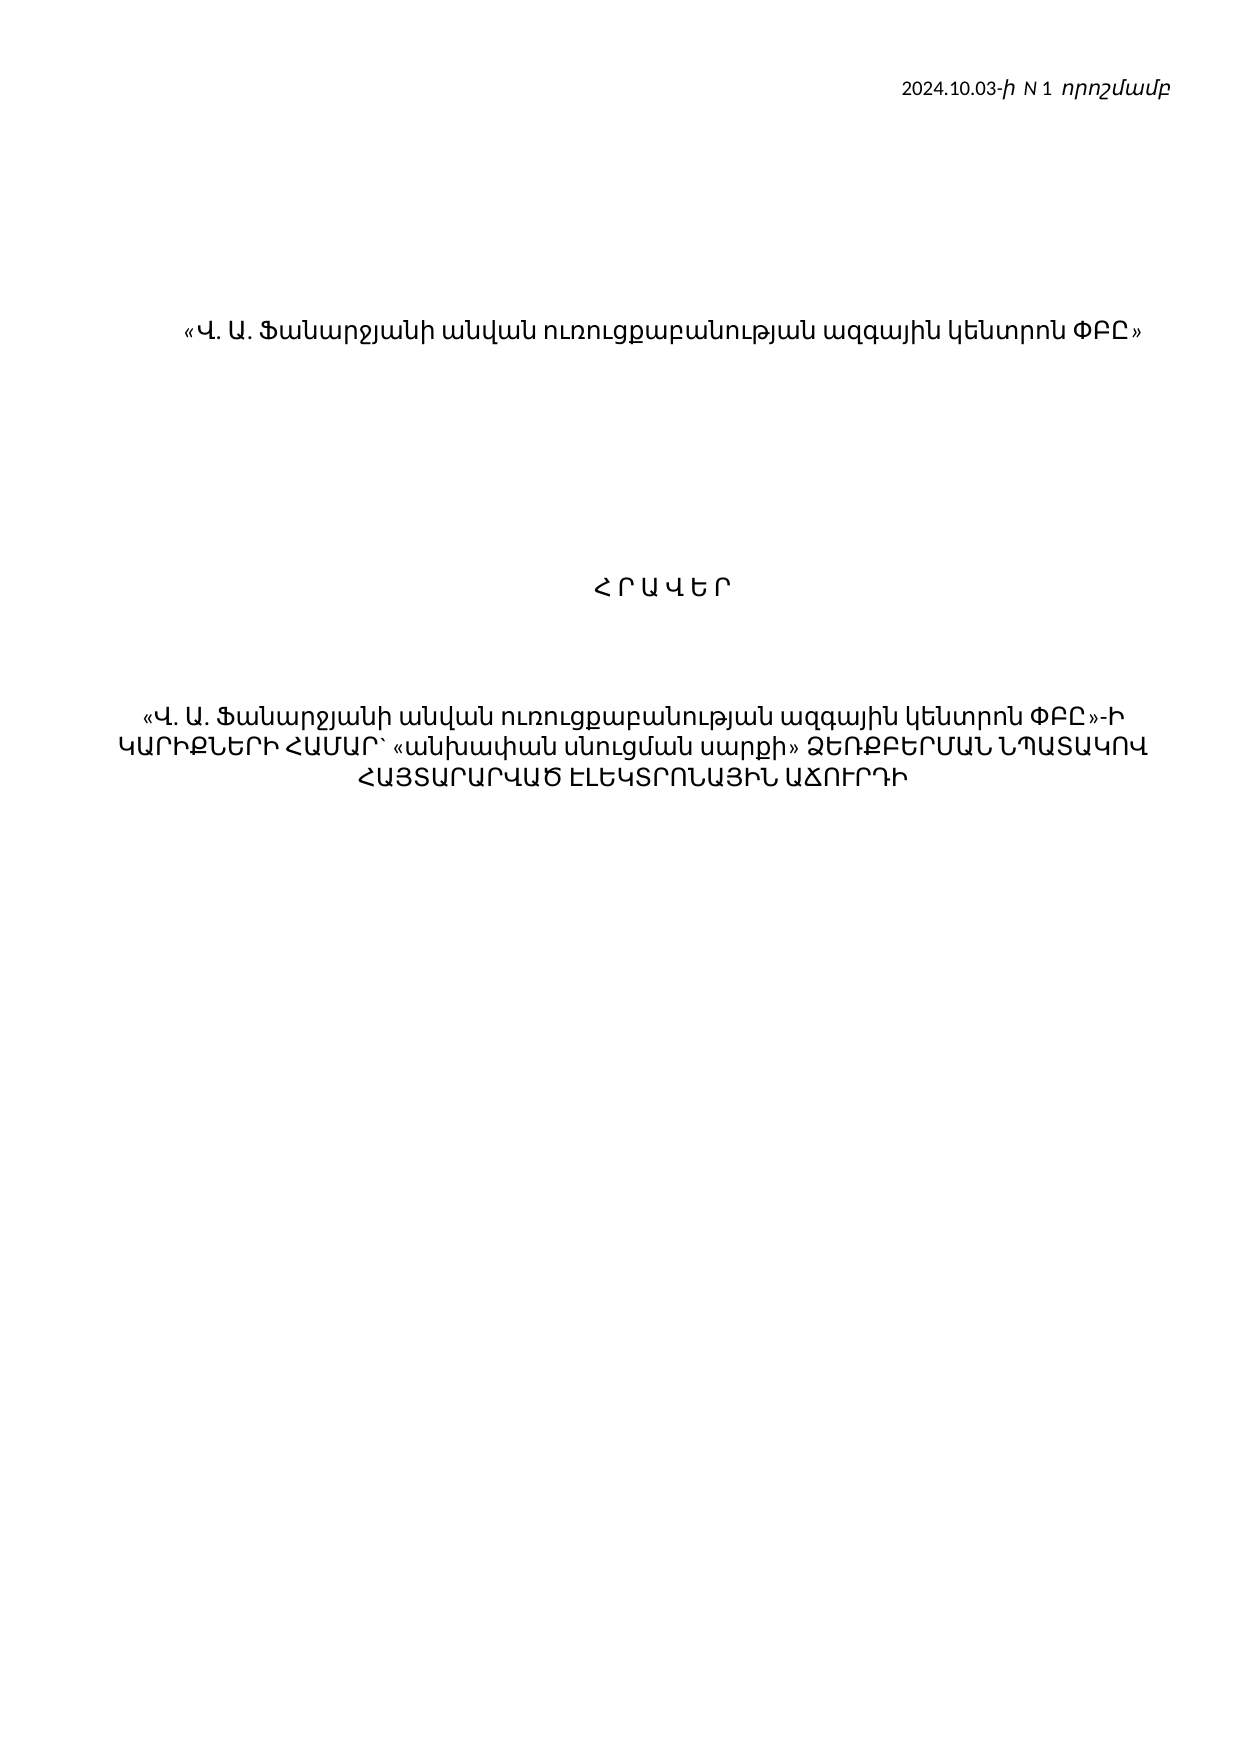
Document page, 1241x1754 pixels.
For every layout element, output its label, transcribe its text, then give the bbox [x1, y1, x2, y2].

text «Վ. Ա. Ֆանարջյանի անվան ուռուցքաբանության ազգային կենտրոն ՓԲԸ»-Ի ԿԱՐԻՔՆԵՐԻ ՀԱՄԱՐ` «անխափան սնուցման սարքի» ՁԵՌՔԲԵՐՄԱՆ ՆՊԱՏԱԿՈՎ ՀԱՅՏԱՐԱՐՎԱԾ ԷԼԵԿՏՐՈՆԱՅԻՆ ԱՃՈՒՐԴԻ [94, 701, 1172, 792]
text « Վ. Ա. Ֆանարջյանի անվան ուռուցքաբանության ազգային կենտրոն ՓԲԸ» [94, 316, 1172, 346]
text 2024.10.03 -ի N 1 որոշմամբ [94, 75, 1171, 100]
text Հ Ր Ա Վ Ե Ր [94, 572, 1172, 602]
